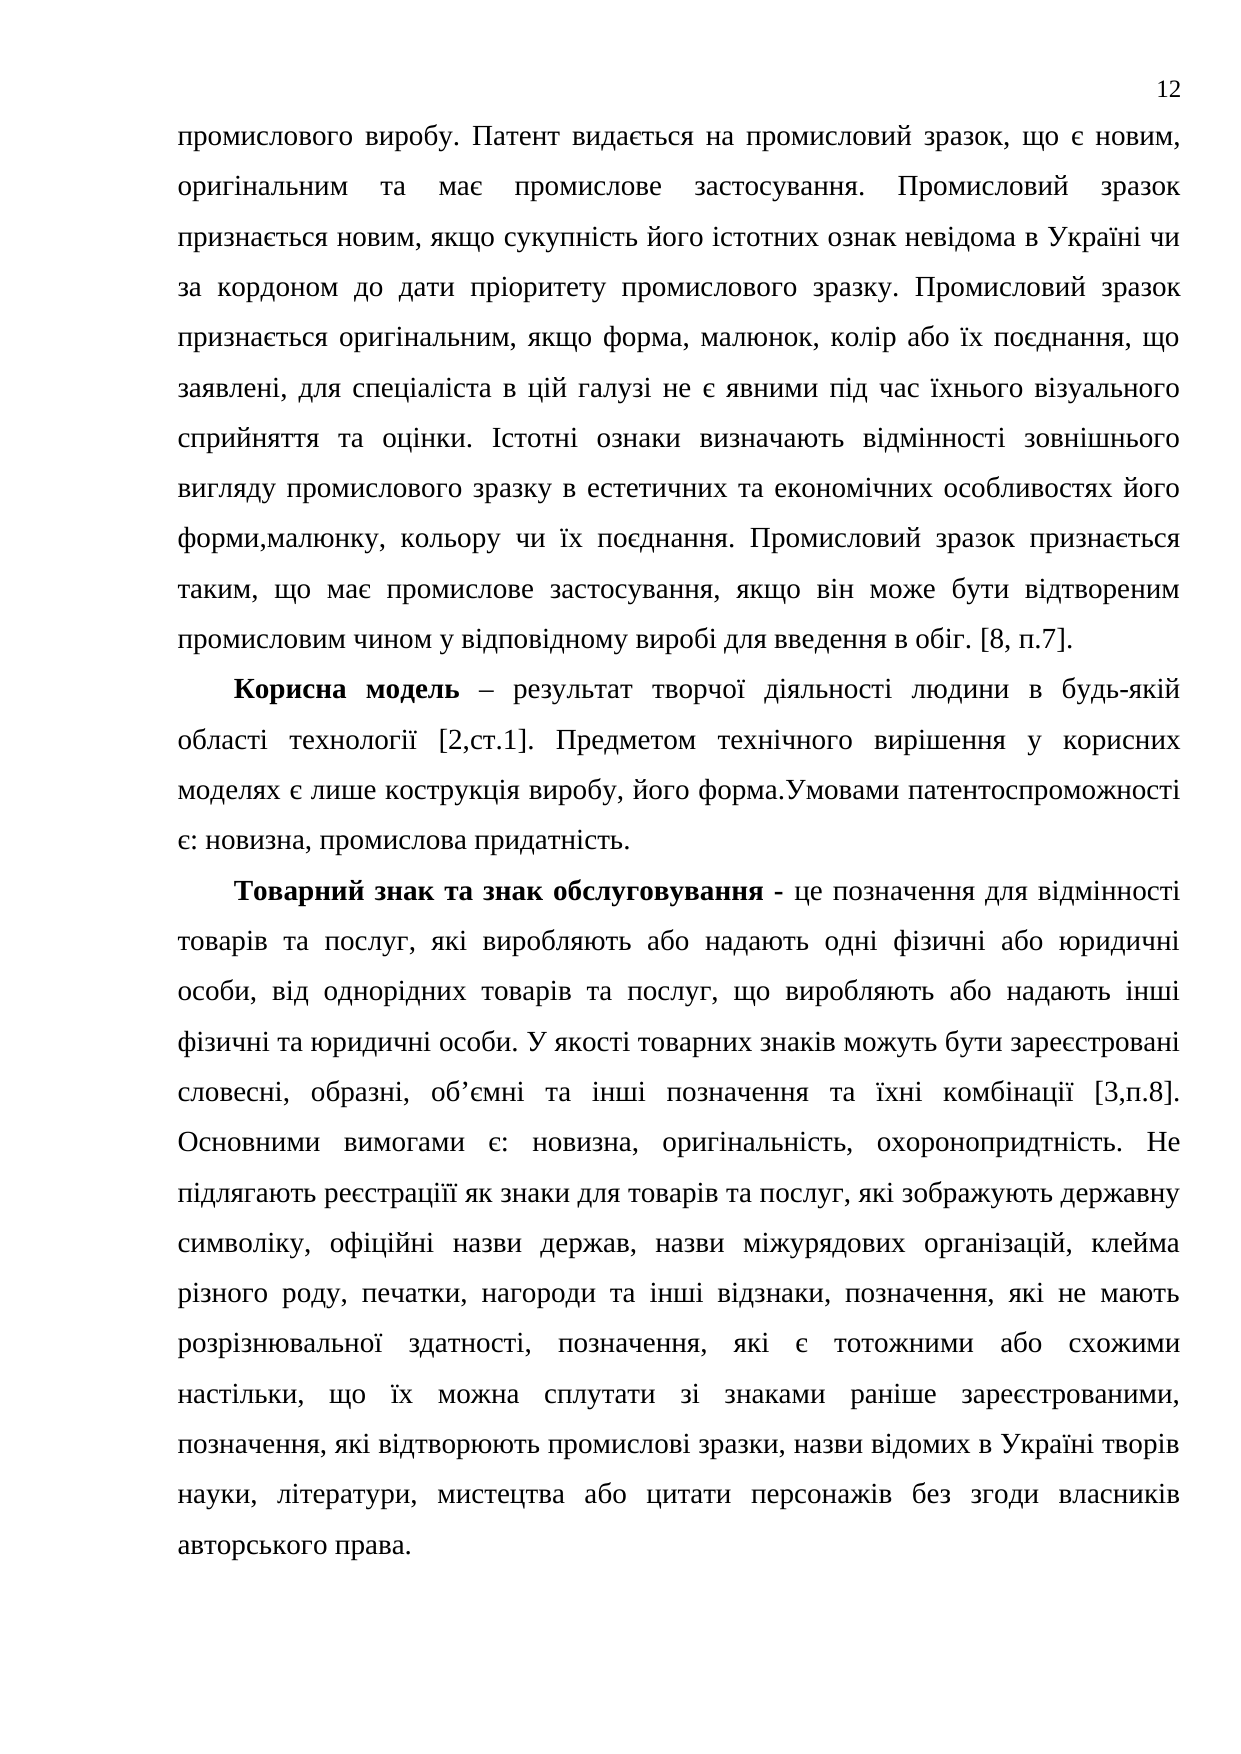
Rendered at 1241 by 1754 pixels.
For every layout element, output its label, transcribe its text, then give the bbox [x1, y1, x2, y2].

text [177, 118, 1181, 655]
text Корисна модель – результат творчої діяльності людини в будь-якій області технології [2,ст.1]. Предметом технічного вирішення у корисних моделях є лише кострукція виробу, його форма.Умовами патентоспроможності є: новизна, промислова придатність. [177, 672, 1181, 856]
text Товарний знак та знак обслуговування - це позначення для відмінності товарів та послуг, які виробляють або надають одні фізичні або юридичні особи, від однорідних товарів та послуг, що виробляють або надають інші фізичні та юридичні особи. У якості товарних знаків можуть бути зареєстровані словесні, образні, об’ємні та інші позначення та їхні комбінації [3,п.8]. Основними вимогами є: новизна, оригінальність, охоронопридтність. Не підлягають реєстраціїї як знаки для товарів та послуг, які зображують державну символіку, офіційні назви держав, назви міжурядових організацій, клейма різного роду, печатки, нагороди та інші відзнаки, позначення, які не мають розрізнювальної здатності, позначення, які є тотожними або схожими настільки, що їх можна сплутати зі знаками раніше зареєстрованими, позначення, які відтворюють промислові зразки, назви відомих в Україні творів науки, літератури, мистецтва або цитати персонажів без згоди власників авторського права. [177, 873, 1181, 1560]
